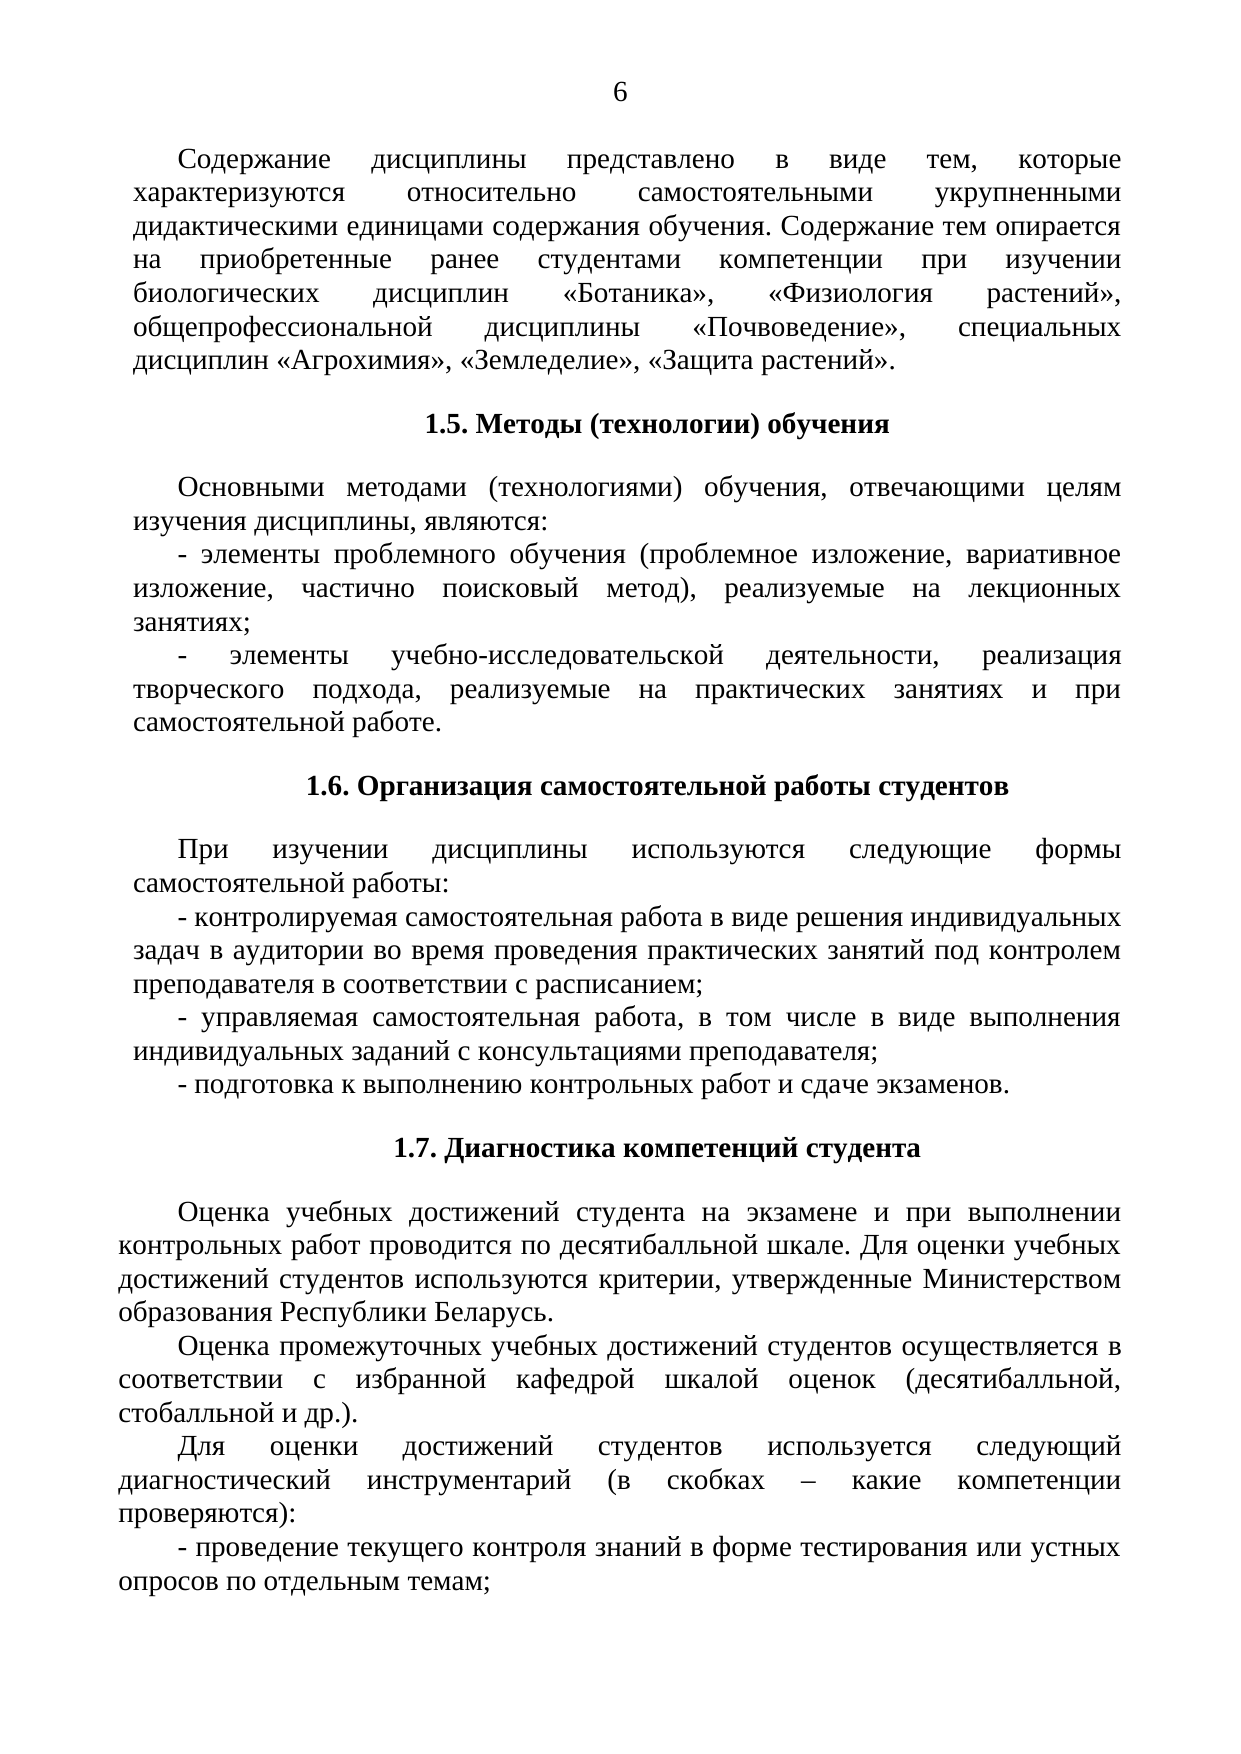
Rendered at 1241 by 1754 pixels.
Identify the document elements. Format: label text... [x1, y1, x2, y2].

text Для оценки достижений студентов используется следующий диагностический инструментарий (в скобках – какие компетенции проверяются): [118, 1428, 1122, 1529]
text - проведение текущего контроля знаний в форме тестирования или устных опросов по отдельным темам; [118, 1529, 1122, 1596]
text Основными методами (технологиями) обучения, отвечающими целям изучения дисциплины, являются: [133, 469, 1122, 537]
text Оценка учебных достижений студента на экзамене и при выполнении контрольных работ проводится по десятибалльной шкале. Для оценки учебных достижений студентов используются критерии, утвержденные Министерством образования Республики Беларусь. [118, 1194, 1122, 1328]
text - контролируемая самостоятельная работа в виде решения индивидуальных задач в аудитории во время проведения практических занятий под контролем преподавателя в соответствии с расписанием; [133, 899, 1122, 999]
text Оценка промежуточных учебных достижений студентов осуществляется в соответствии с избранной кафедрой шкалой оценок (десятибалльной, стобалльной и др.). [118, 1328, 1122, 1428]
text - управляемая самостоятельная работа, в том числе в виде выполнения индивидуальных заданий с консультациями преподавателя; [133, 999, 1122, 1066]
text 1.6. Организация самостоятельной работы студентов [192, 771, 1122, 801]
text Содержание дисциплины представлено в виде тем, которые характеризуются относительно самостоятельными укрупненными дидактическими единицами содержания обучения. Содержание тем опирается на приобретенные ранее студентами компетенции при изучении биологических дисциплин «Ботаника», «Физиология растений», общепрофессиональной дисциплины «Почвоведение», специальных дисциплин «Агрохимия», «Земледелие», «Защита растений». [133, 141, 1122, 376]
text - подготовка к выполнению контрольных работ и сдаче экзаменов. [133, 1066, 1122, 1100]
text 1.5. Методы (технологии) обучения [192, 409, 1122, 439]
text - элементы проблемного обучения (проблемное изложение, вариативное изложение, частично поисковый метод), реализуемые на лекционных занятиях; [133, 537, 1122, 637]
text При изучении дисциплины используются следующие формы самостоятельной работы: [133, 832, 1122, 899]
text - элементы учебно-исследовательской деятельности, реализация творческого подхода, реализуемые на практических занятиях и при самостоятельной работе. [133, 637, 1122, 738]
text 1.7. Диагностика компетенций студента [192, 1133, 1122, 1163]
